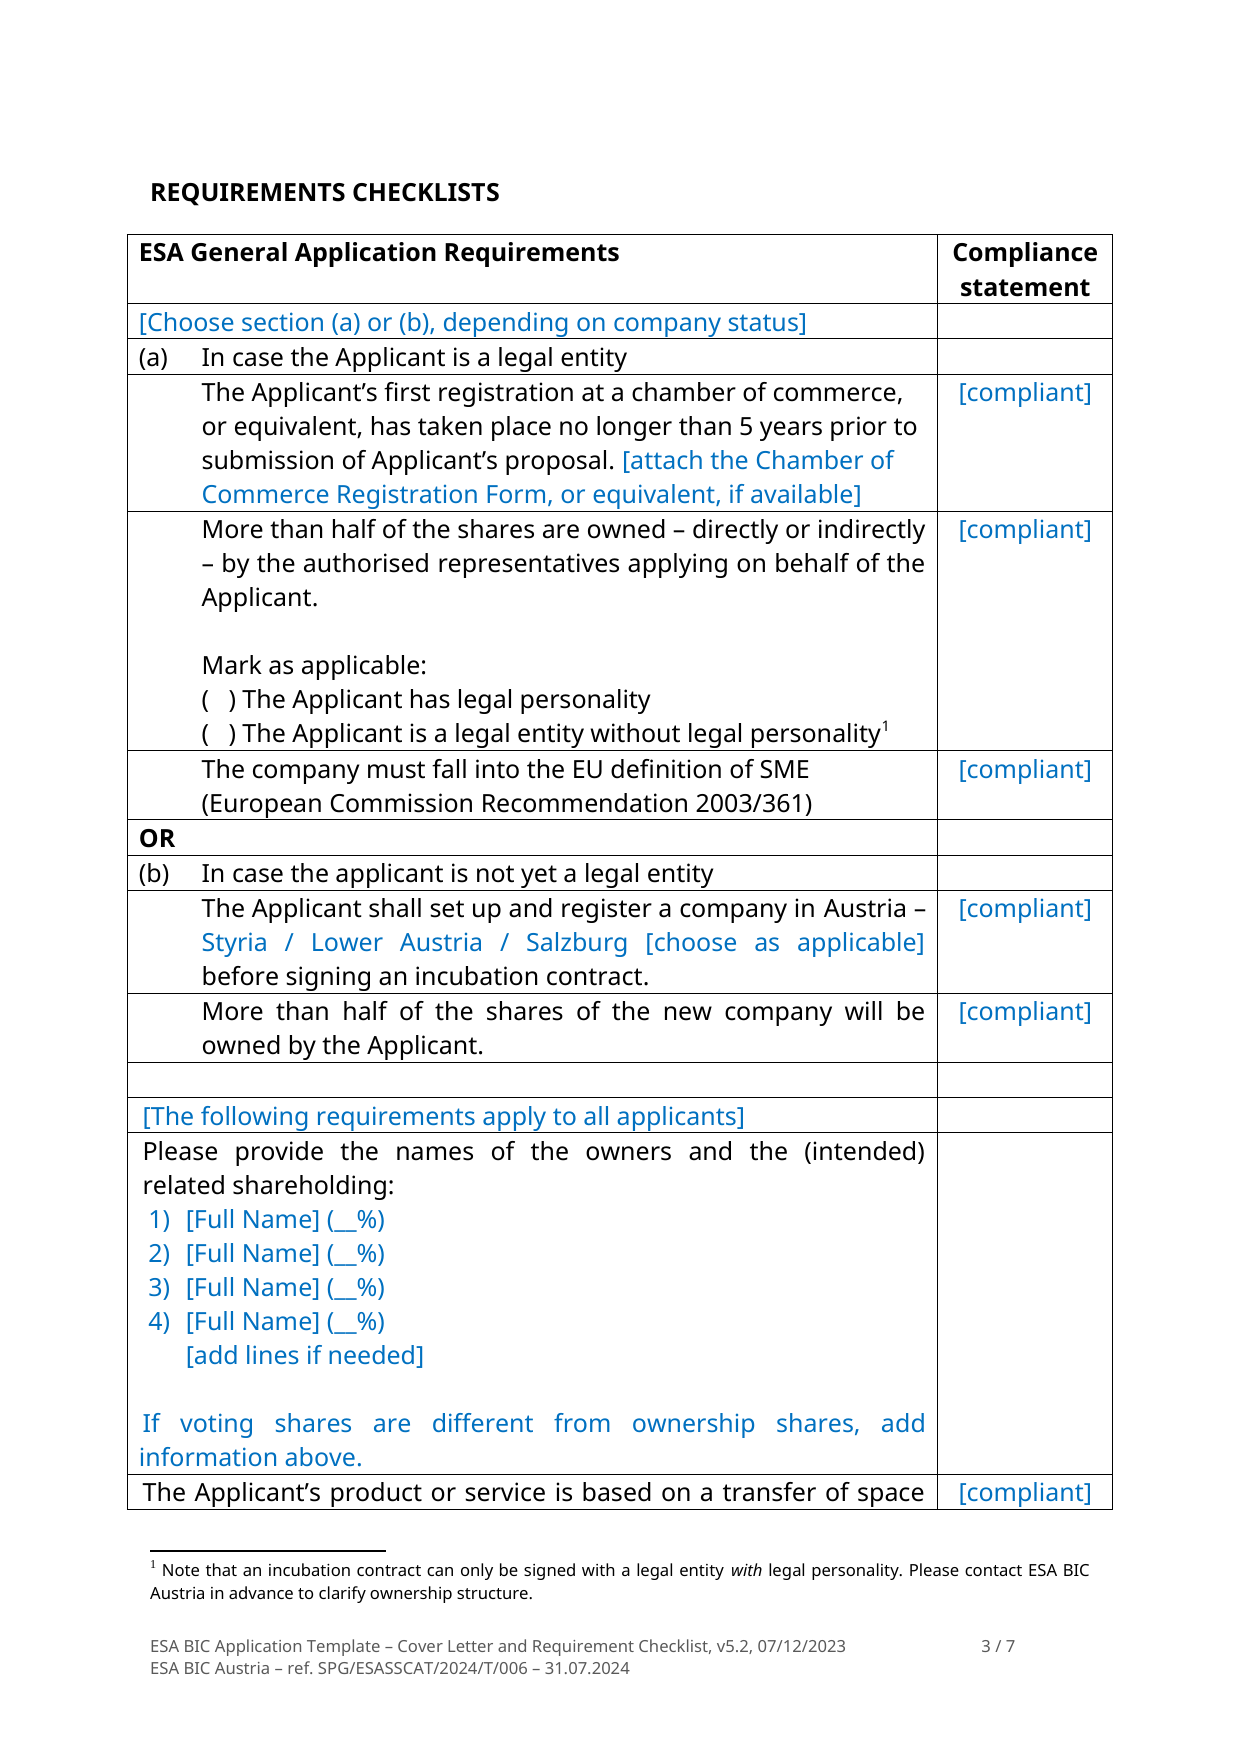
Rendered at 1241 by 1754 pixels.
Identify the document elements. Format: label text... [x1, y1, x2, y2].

table_cell [938, 1098, 1112, 1132]
table_cell More than half of the shares of the new company will be owned by the Applicant. [128, 994, 937, 1062]
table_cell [128, 1475, 937, 1509]
table_cell OR [128, 820, 937, 854]
table_cell More than half of the shares are owned – directly or indirectly – by the authorised representatives applying on behalf of the Applicant. Mark as applicable: ( ) The Applicant has legal personality ( ) The Applicant is a legal entity without legal personality [128, 512, 937, 750]
table_cell [compliant] [938, 512, 1112, 750]
table_cell [128, 1063, 937, 1097]
subtitle Requirements ChecklistS [150, 175, 1090, 209]
table_cell [938, 304, 1112, 338]
table_cell [938, 820, 1112, 854]
table_cell In case the Applicant is a legal entity [128, 339, 937, 373]
table_cell [938, 1063, 1112, 1097]
table_header Compliance statement [938, 235, 1112, 303]
table_cell [Choose section (a) or (b), depending on company status] [128, 304, 937, 338]
table_cell In case the applicant is not yet a legal entity [128, 856, 937, 889]
table_cell [compliant] [938, 375, 1112, 511]
table_cell Please provide the names of the owners and the (intended) related shareholding: [Full Name] (__%) [Full Name] (__%) [Full Name] (__%) [Full Name] (__%) [add lines if needed] If voting shares are different from ownership shares, add information above. [128, 1133, 937, 1474]
table_cell The Applicant’s first registration at a chamber of commerce, or equivalent, has taken place no longer than 5 years prior to submission of Applicant’s proposal. [attach the Chamber of Commerce Registration Form, or equivalent, if available] [128, 375, 937, 511]
table_cell The Applicant shall set up and register a company in Austria – Styria / Lower Austria / Salzburg [choose as applicable] before signing an incubation contract. [128, 891, 937, 993]
table_header ESA General Application Requirements [128, 235, 937, 303]
table_cell [The following requirements apply to all applicants] [128, 1098, 937, 1132]
table_cell [938, 856, 1112, 889]
table_cell [compliant] [938, 994, 1112, 1062]
table_cell [938, 1133, 1112, 1474]
table_cell The company must fall into the EU definition of SME (European Commission Recommendation 2003/361) [128, 751, 937, 819]
table_cell [938, 339, 1112, 373]
table_cell [compliant] [938, 751, 1112, 819]
table_cell [compliant] [938, 891, 1112, 993]
table_cell [compliant] [938, 1475, 1112, 1509]
